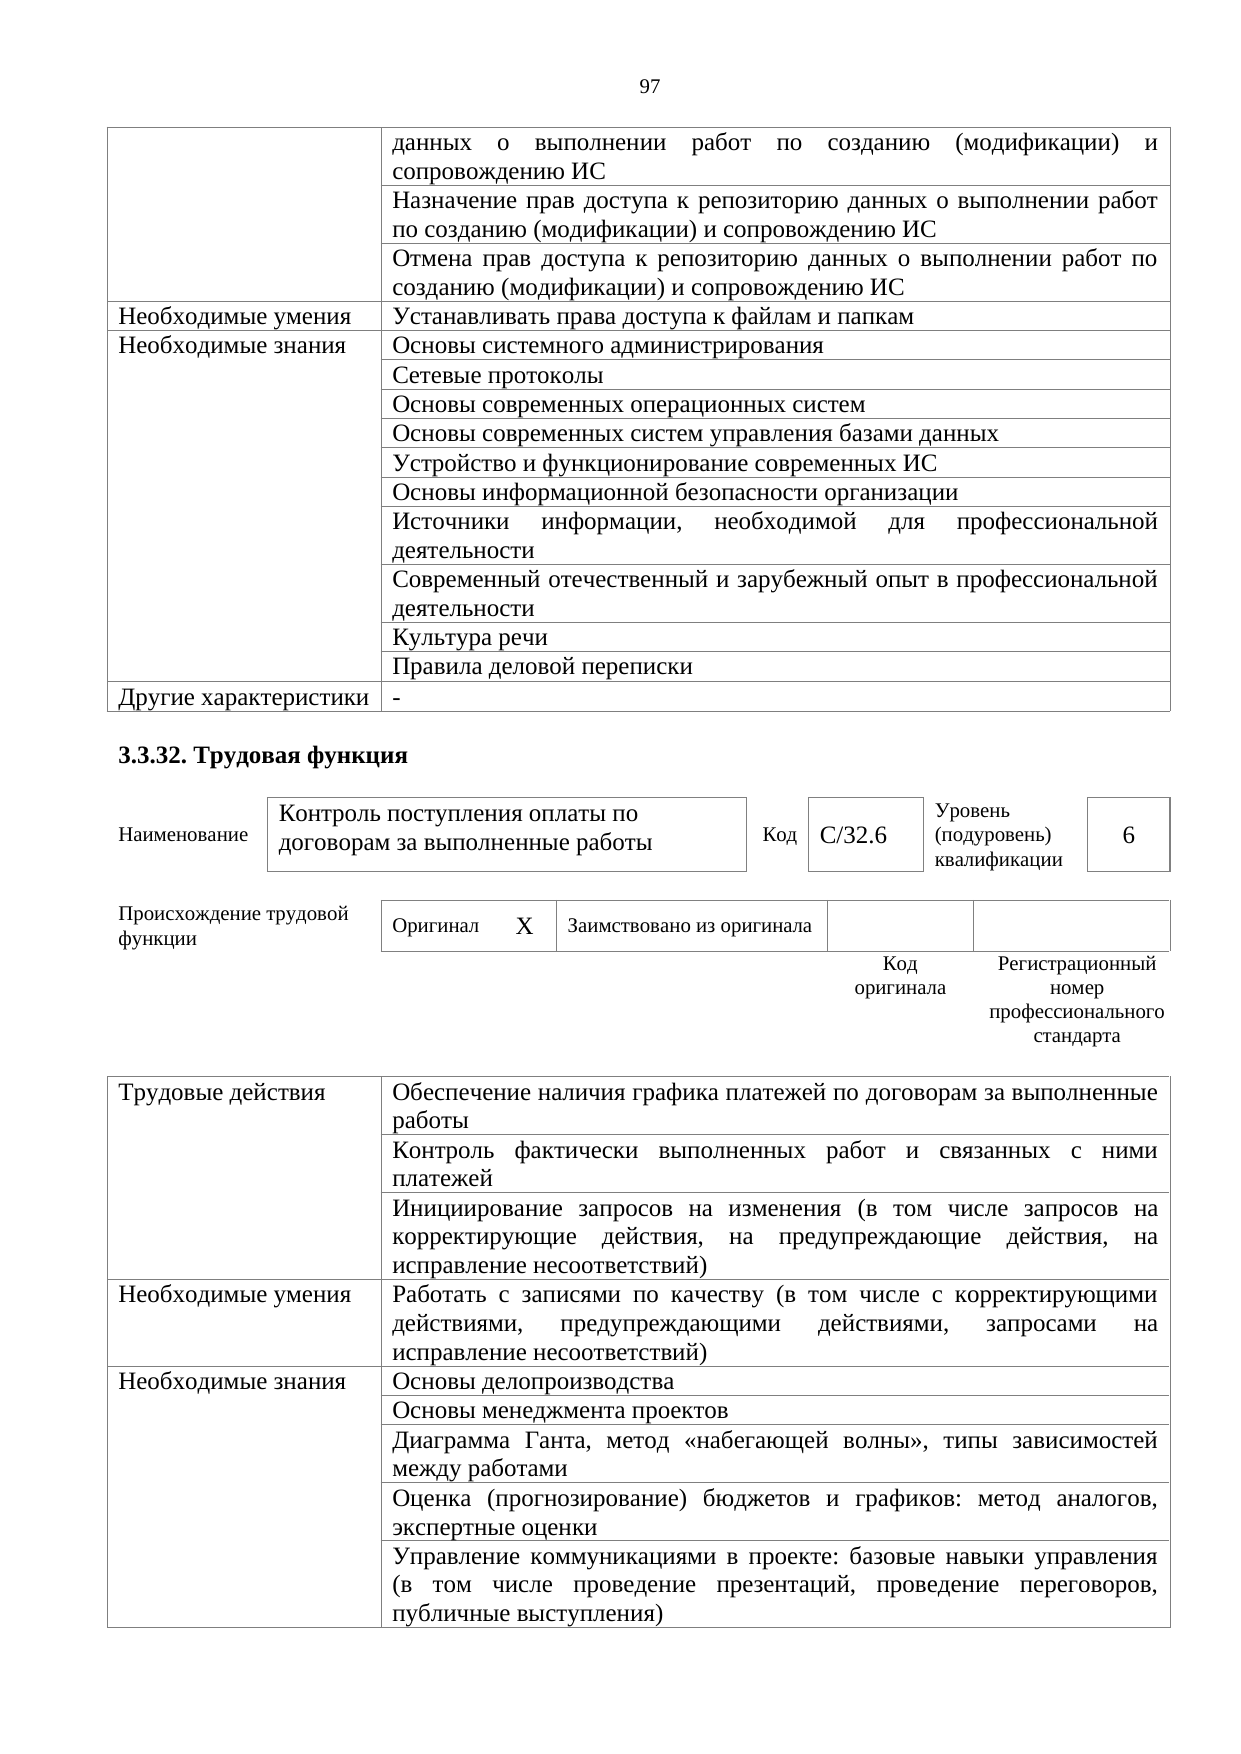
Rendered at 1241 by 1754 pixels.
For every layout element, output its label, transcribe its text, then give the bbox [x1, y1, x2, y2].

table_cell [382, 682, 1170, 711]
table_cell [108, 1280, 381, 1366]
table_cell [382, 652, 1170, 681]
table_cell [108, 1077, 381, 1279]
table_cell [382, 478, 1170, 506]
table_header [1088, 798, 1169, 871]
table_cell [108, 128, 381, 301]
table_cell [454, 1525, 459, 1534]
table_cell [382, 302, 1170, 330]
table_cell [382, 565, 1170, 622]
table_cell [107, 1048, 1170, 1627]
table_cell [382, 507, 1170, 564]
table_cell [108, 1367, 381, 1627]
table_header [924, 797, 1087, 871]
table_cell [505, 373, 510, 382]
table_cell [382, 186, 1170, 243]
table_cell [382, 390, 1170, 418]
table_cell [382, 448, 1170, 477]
subtitle 3.3.32. Трудовая функция [118, 740, 1181, 768]
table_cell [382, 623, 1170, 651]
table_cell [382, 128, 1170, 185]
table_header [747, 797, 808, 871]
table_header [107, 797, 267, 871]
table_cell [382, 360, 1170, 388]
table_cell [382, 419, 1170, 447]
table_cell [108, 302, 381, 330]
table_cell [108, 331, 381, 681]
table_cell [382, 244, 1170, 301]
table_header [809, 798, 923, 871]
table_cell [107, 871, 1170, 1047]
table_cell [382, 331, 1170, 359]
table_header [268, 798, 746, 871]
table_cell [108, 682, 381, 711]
